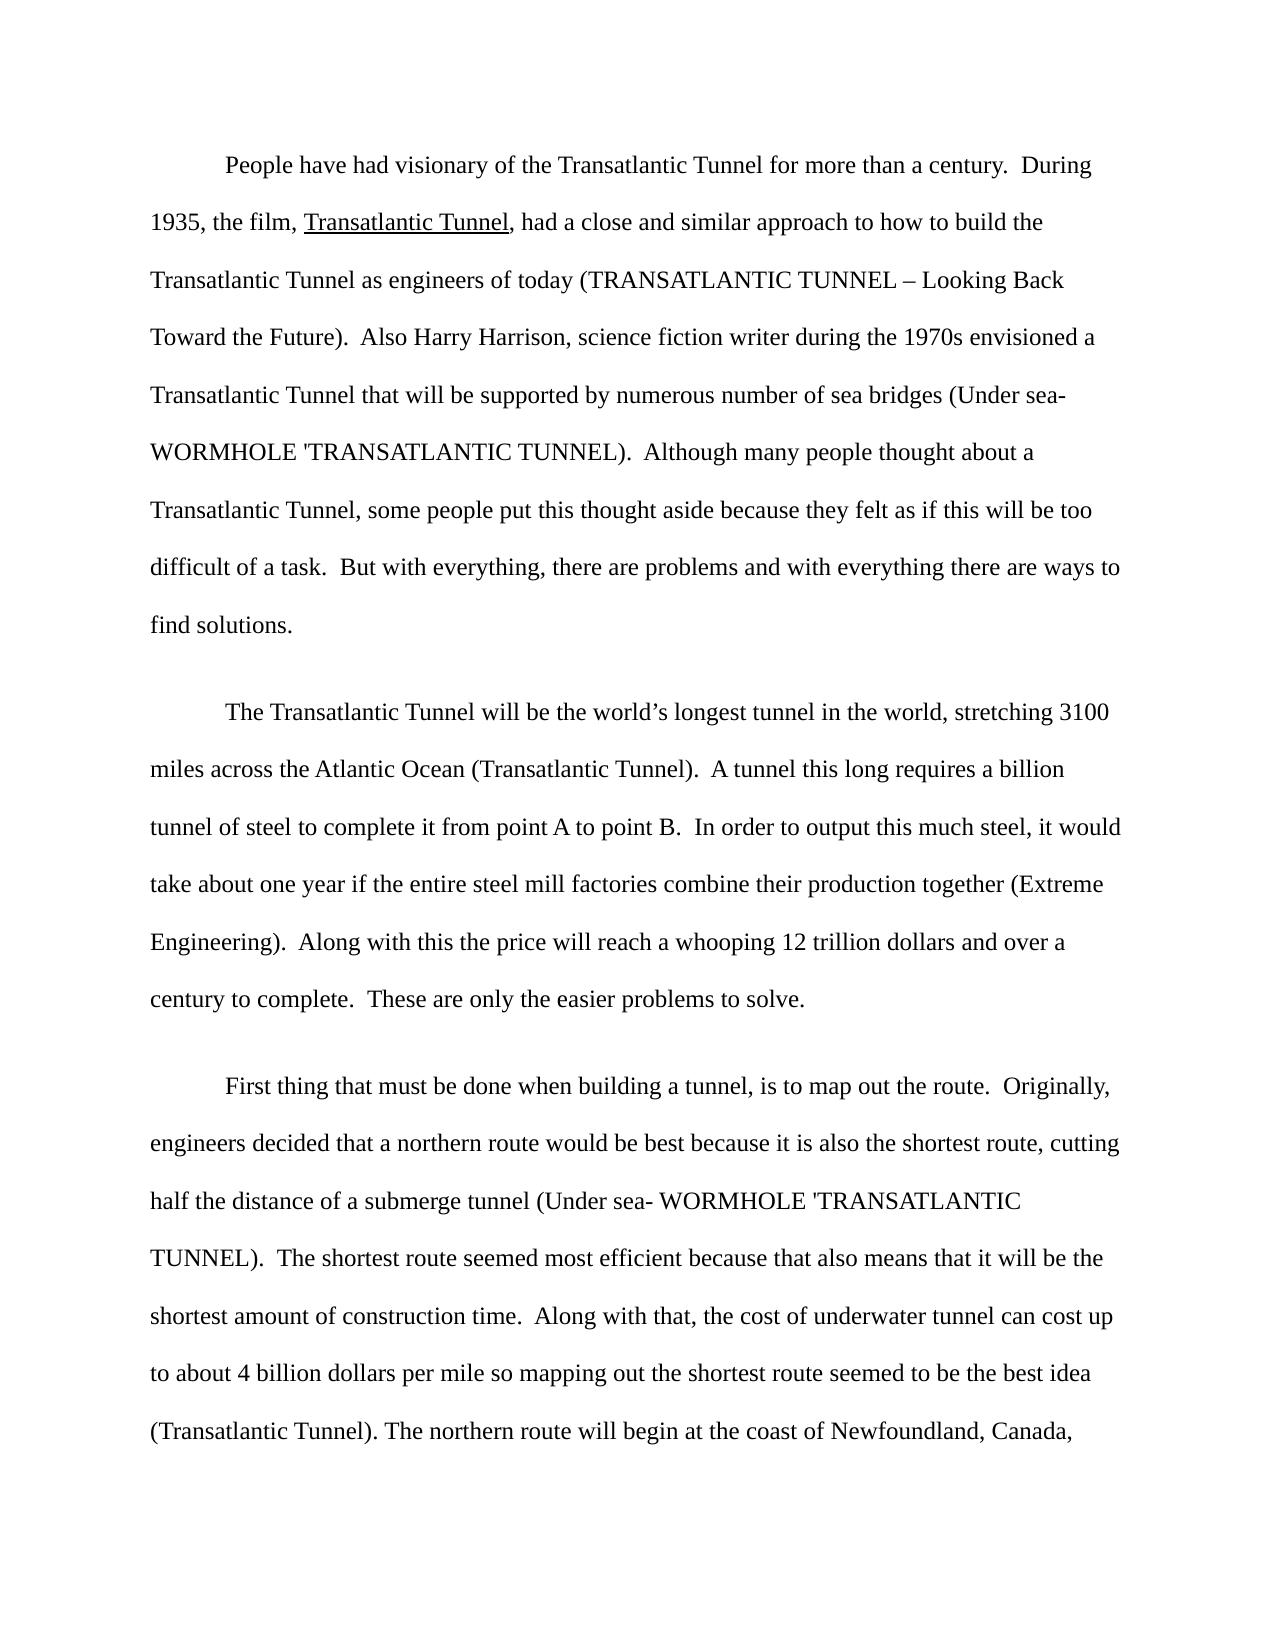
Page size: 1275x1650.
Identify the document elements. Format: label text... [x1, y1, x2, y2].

subtitle People have had visionary of the Transatlantic Tunnel for more than a century. During 1935, the film, Transatlantic Tunnel, had a close and similar approach to how to build the Transatlantic Tunnel as engineers of today (TRANSATLANTIC TUNNEL – Looking Back Toward the Future). Also Harry Harrison, science fiction writer during the 1970s envisioned a Transatlantic Tunnel that will be supported by numerous number of sea bridges (Under sea- WORMHOLE 'TRANSATLANTIC TUNNEL). Although many people thought about a Transatlantic Tunnel, some people put this thought aside because they felt as if this will be too difficult of a task. But with everything, there are problems and with everything there are ways to find solutions. [150, 150, 1125, 639]
subtitle The Transatlantic Tunnel will be the world’s longest tunnel in the world, stretching 3100 miles across the Atlantic Ocean (Transatlantic Tunnel). A tunnel this long requires a billion tunnel of steel to complete it from point A to point B. In order to output this much steel, it would take about one year if the entire steel mill factories combine their production together (Extreme Engineering). Along with this the price will reach a whooping 12 trillion dollars and over a century to complete. These are only the easier problems to solve. [150, 697, 1125, 1013]
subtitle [150, 1071, 1125, 1444]
